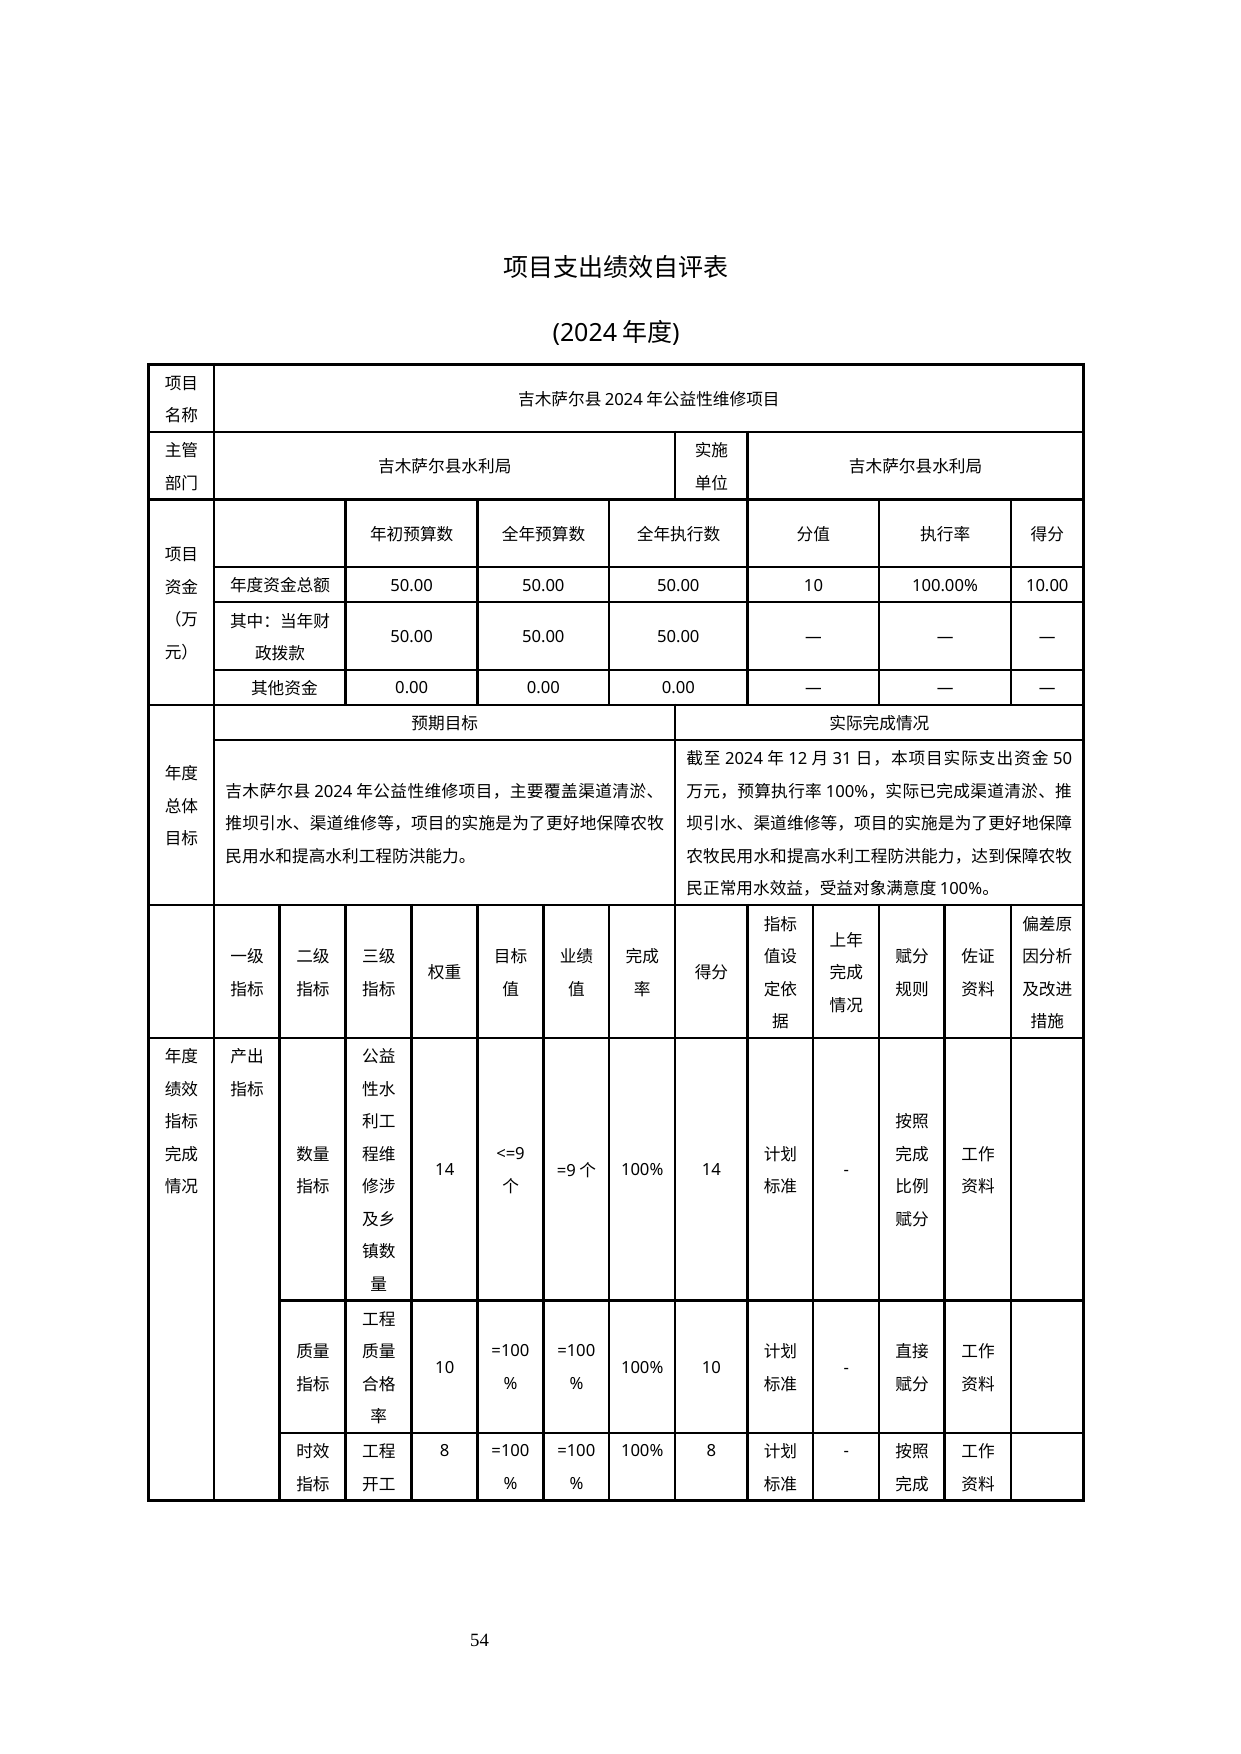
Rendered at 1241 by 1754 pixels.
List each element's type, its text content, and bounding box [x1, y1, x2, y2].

table_cell 实际完成情况 [676, 706, 1082, 739]
table_cell 项目资金（万元） [150, 501, 213, 703]
table_cell 分值 [749, 501, 878, 566]
table_cell 预期目标 [215, 706, 674, 739]
table_cell 10 [413, 1302, 476, 1432]
table_cell 赋分规则 [880, 906, 943, 1036]
table_cell 50.00 [347, 568, 476, 601]
table_cell 10.00 [1012, 568, 1082, 601]
table_cell 目标值 [479, 906, 542, 1036]
table_cell [1012, 1302, 1082, 1432]
table_cell 直接赋分 [880, 1302, 943, 1432]
table_cell 计划标准 [749, 1302, 812, 1432]
table_cell 三级指标 [347, 906, 410, 1036]
table_cell 年度绩效指标完成情况 [150, 1039, 213, 1499]
table_cell - [814, 1434, 878, 1499]
table_cell 业绩值 [545, 906, 608, 1036]
table_cell 工作资料 [946, 1434, 1010, 1499]
table_cell [1012, 1039, 1082, 1299]
table_cell 年初预算数 [347, 501, 476, 566]
table_cell 100.00% [880, 568, 1010, 601]
table_cell (2024年度) [148, 298, 1083, 363]
table_cell 产出指标 [215, 1039, 278, 1499]
table_cell 吉木萨尔县2024年公益性维修项目，主要覆盖渠道清淤、推坝引水、渠道维修等，项目的实施是为了更好地保障农牧民用水和提高水利工程防洪能力。 [215, 741, 674, 904]
table_cell - [814, 1039, 878, 1299]
table_cell 工作资料 [946, 1039, 1010, 1299]
table_cell 100% [610, 1434, 674, 1499]
table_cell 按照完成比例赋分 [880, 1434, 943, 1499]
table_cell 50.00 [347, 603, 476, 668]
table_cell 100% [610, 1039, 674, 1299]
table_cell 计划标准 [749, 1039, 812, 1299]
table_cell 按照完成比例赋分 [880, 1039, 943, 1299]
table_cell 10 [676, 1302, 746, 1432]
table_cell 其中：当年财政拨款 [215, 603, 344, 668]
table_cell 0.00 [479, 671, 608, 703]
table_cell — [1012, 671, 1082, 703]
table_cell 工程质量合格率 [347, 1302, 410, 1432]
table_cell 50.00 [479, 568, 608, 601]
table_cell — [749, 671, 878, 703]
table_cell =100% [545, 1302, 608, 1432]
table_cell 二级指标 [281, 906, 344, 1036]
table_cell 8 [676, 1434, 746, 1499]
table_cell 质量指标 [281, 1302, 344, 1432]
table_cell 年度总体目标 [150, 706, 213, 904]
table_cell 完成率 [610, 906, 674, 1036]
table_cell 全年预算数 [479, 501, 608, 566]
table_cell 项目名称 [150, 366, 213, 431]
table_cell 50.00 [610, 568, 746, 601]
table_cell 截至2024年12月31日，本项目实际支出资金50万元，预算执行率100%，实际已完成渠道清淤、推坝引水、渠道维修等，项目的实施是为了更好地保障农牧民用水和提高水利工程防洪能力，达到保障农牧民正常用水效益，受益对象满意度100%。 [676, 741, 1082, 904]
table_cell 吉木萨尔县2024年公益性维修项目 [215, 366, 1082, 431]
table_cell 吉木萨尔县水利局 [749, 433, 1082, 498]
table_cell 工作资料 [946, 1302, 1010, 1432]
table_cell 14 [676, 1039, 746, 1299]
table_cell 年度资金总额 [215, 568, 344, 601]
table_cell =9个 [545, 1039, 608, 1299]
table_cell <=9个 [479, 1039, 542, 1299]
table_cell [1012, 1434, 1082, 1499]
table_cell — [880, 603, 1010, 668]
table_cell — [880, 671, 1010, 703]
table_cell 佐证资料 [946, 906, 1010, 1036]
table_cell - [814, 1302, 878, 1432]
table_cell 8 [413, 1434, 476, 1499]
table_header 项目支出绩效自评表 [148, 233, 1083, 298]
table_cell 0.00 [347, 671, 476, 703]
table_cell =100% [545, 1434, 608, 1499]
table_cell 50.00 [610, 603, 746, 668]
table_cell 计划标准 [749, 1434, 812, 1499]
table_cell — [749, 603, 878, 668]
table_cell 0.00 [610, 671, 746, 703]
table_cell [150, 906, 213, 1036]
table_cell 数量指标 [281, 1039, 344, 1299]
table_cell 时效指标 [281, 1434, 344, 1499]
table_cell =100% [479, 1302, 542, 1432]
table_cell 上年完成情况 [814, 906, 878, 1036]
table_cell [215, 501, 344, 566]
table_cell 14 [413, 1039, 476, 1299]
table_cell 权重 [413, 906, 476, 1036]
table_cell 其他资金 [215, 671, 344, 703]
table_cell 吉木萨尔县水利局 [215, 433, 674, 498]
table_cell 得分 [1012, 501, 1082, 566]
table_cell 一级指标 [215, 906, 278, 1036]
table_cell 100% [610, 1302, 674, 1432]
table_cell 公益性水利工程维修涉及乡镇数量 [347, 1039, 410, 1299]
table_cell 工程开工及时率 [347, 1434, 410, 1499]
table_cell 得分 [676, 906, 746, 1036]
table_cell 全年执行数 [610, 501, 746, 566]
table_cell 指标值设定依据 [749, 906, 812, 1036]
table_cell 偏差原因分析及改进措施 [1012, 906, 1082, 1036]
table_cell 执行率 [880, 501, 1010, 566]
table_cell =100% [479, 1434, 542, 1499]
table_cell 主管部门 [150, 433, 213, 498]
table_cell — [1012, 603, 1082, 668]
table_cell 10 [749, 568, 878, 601]
table_cell 实施单位 [676, 433, 746, 498]
table_cell 50.00 [479, 603, 608, 668]
